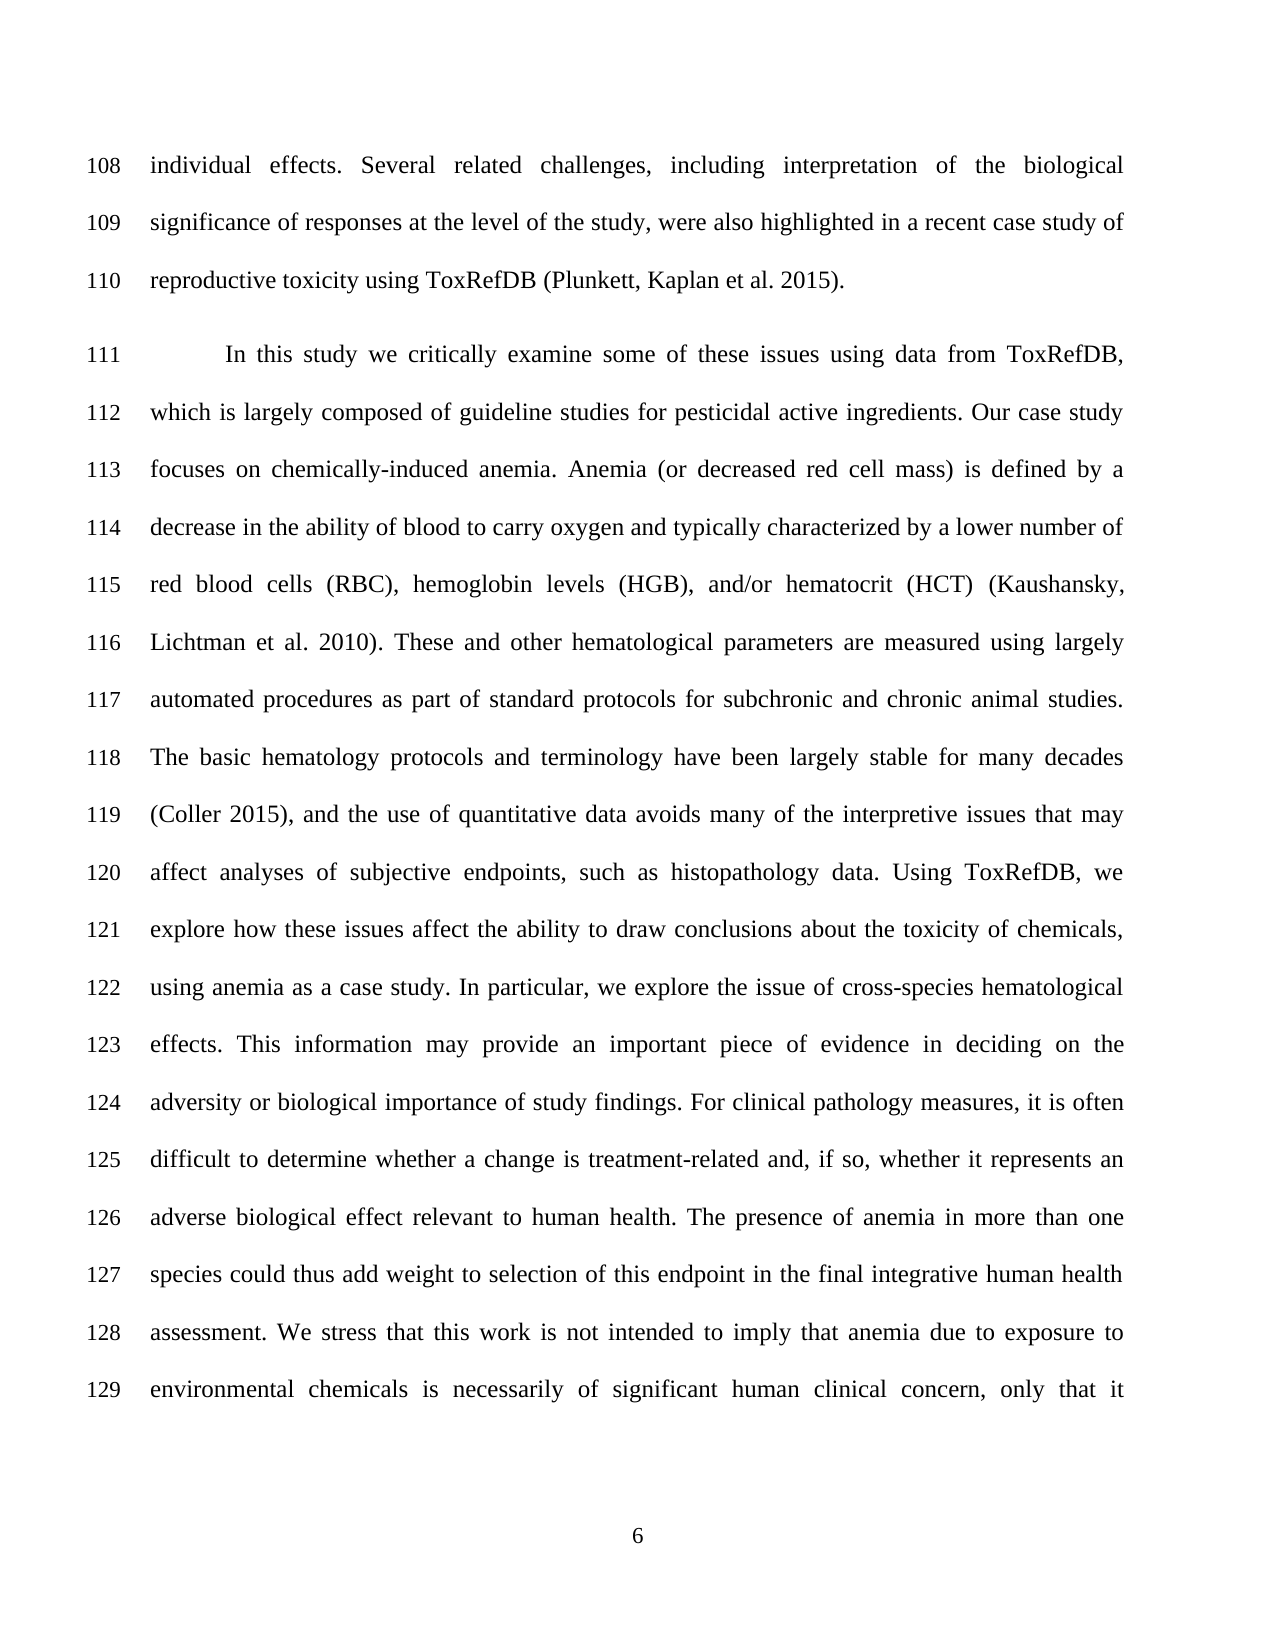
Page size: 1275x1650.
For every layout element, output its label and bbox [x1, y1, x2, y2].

text [150, 339, 1125, 1403]
text [150, 150, 1125, 294]
